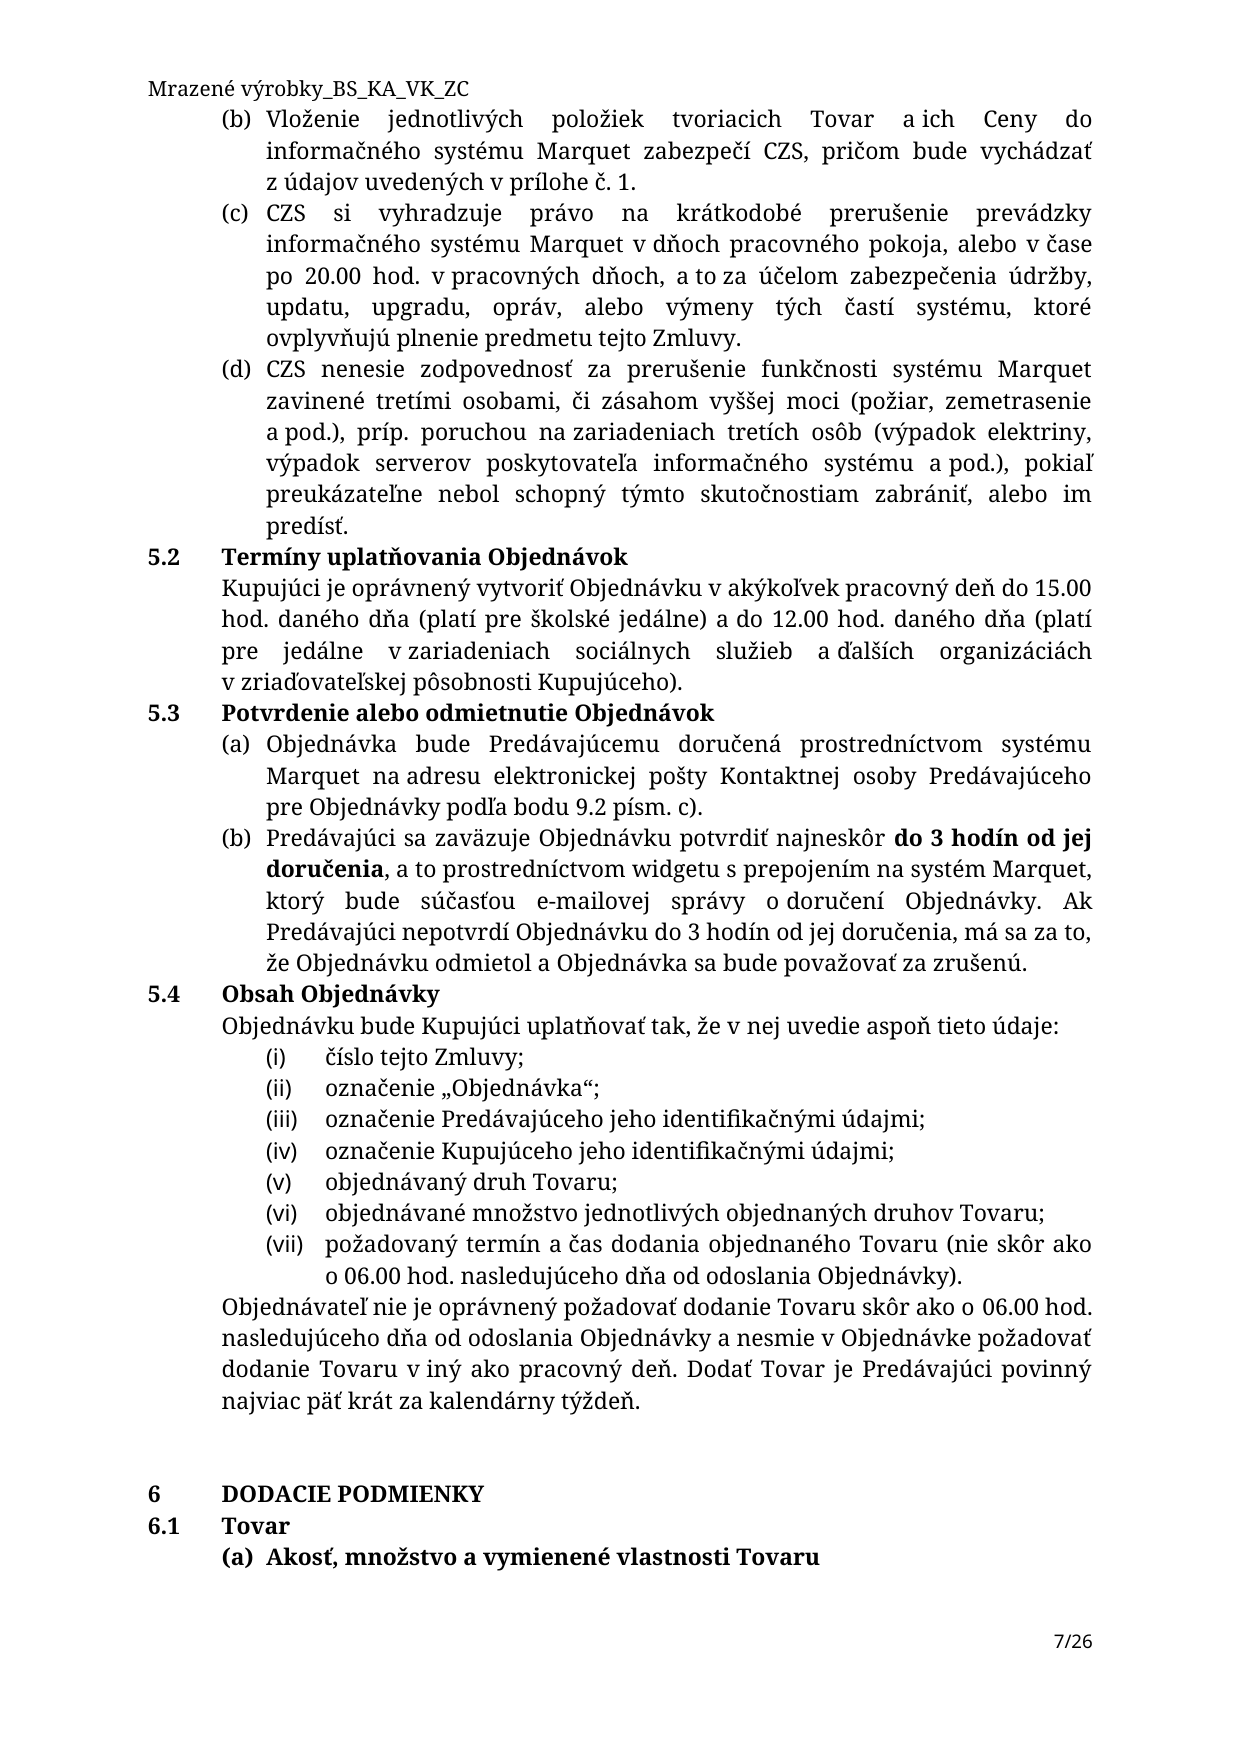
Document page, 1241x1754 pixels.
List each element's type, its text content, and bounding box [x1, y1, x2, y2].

text (c) CZS si vyhradzuje právo na krátkodobé prerušenie prevádzky informačného systému Marquet v dňoch pracovného pokoja, alebo v čase po 20.00 hod. v pracovných dňoch, a to za účelom zabezpečenia údržby, updatu, upgradu, opráv, alebo výmeny tých častí systému, ktoré ovplyvňujú plnenie predmetu tejto Zmluvy. [221, 197, 1093, 353]
list označenie Kupujúceho jeho identifikačnými údajmi; [266, 1135, 1093, 1166]
text 5.3 Potvrdenie alebo odmietnutie Objednávok [148, 697, 1093, 728]
text Objednávku bude Kupujúci uplatňovať tak, že v nej uvedie aspoň tieto údaje: [221, 1010, 1093, 1041]
list objednávaný druh Tovaru; [266, 1166, 1093, 1197]
text (b) Predávajúci sa zaväzuje Objednávku potvrdiť najneskôr do 3 hodín od jej doručenia, a to prostredníctvom widgetu s prepojením na systém Marquet, ktorý bude súčasťou e-mailovej správy o doručení Objednávky. Ak Predávajúci nepotvrdí Objednávku do 3 hodín od jej doručenia, má sa za to, že Objednávku odmietol a Objednávka sa bude považovať za zrušenú. [221, 822, 1093, 978]
text 5.4 Obsah Objednávky [148, 978, 1093, 1010]
text (a) Akosť, množstvo a vymienené vlastnosti Tovaru [221, 1541, 1093, 1572]
list označenie „Objednávka“; [266, 1072, 1093, 1103]
text 6 DODACIE PODMIENKY [148, 1478, 1093, 1510]
text Objednávateľ nie je oprávnený požadovať dodanie Tovaru skôr ako o 06.00 hod. nasledujúceho dňa od odoslania Objednávky a nesmie v Objednávke požadovať dodanie Tovaru v iný ako pracovný deň. Dodať Tovar je Predávajúci povinný najviac päť krát za kalendárny týždeň. [221, 1291, 1093, 1416]
list označenie Predávajúceho jeho identifikačnými údajmi; [266, 1103, 1093, 1135]
text (d) CZS nenesie zodpovednosť za prerušenie funkčnosti systému Marquet zavinené tretími osobami, či zásahom vyššej moci (požiar, zemetrasenie a pod.), príp. poruchou na zariadeniach tretích osôb (výpadok elektriny, výpadok serverov poskytovateľa informačného systému a pod.), pokiaľ preukázateľne nebol schopný týmto skutočnostiam zabrániť, alebo im predísť. [221, 353, 1093, 541]
text (a) Objednávka bude Predávajúcemu doručená prostredníctvom systému Marquet na adresu elektronickej pošty Kontaktnej osoby Predávajúceho pre Objednávky podľa bodu 9.2 písm. c). [221, 728, 1093, 822]
text Kupujúci je oprávnený vytvoriť Objednávku v akýkoľvek pracovný deň do 15.00 hod. daného dňa (platí pre školské jedálne) a do 12.00 hod. daného dňa (platí pre jedálne v zariadeniach sociálnych služieb a ďalších organizáciách v zriaďovateľskej pôsobnosti Kupujúceho). [221, 572, 1093, 697]
text 5.2 Termíny uplatňovania Objednávok [148, 541, 1093, 572]
list objednávané množstvo jednotlivých objednaných druhov Tovaru; [266, 1197, 1093, 1228]
list číslo tejto Zmluvy; [266, 1041, 1093, 1072]
text (b) Vloženie jednotlivých položiek tvoriacich Tovar a ich Ceny do informačného systému Marquet zabezpečí CZS, pričom bude vychádzať z údajov uvedených v prílohe č. 1. [221, 103, 1093, 197]
list požadovaný termín a čas dodania objednaného Tovaru (nie skôr ako o 06.00 hod. nasledujúceho dňa od odoslania Objednávky). [266, 1228, 1093, 1291]
text 6.1 Tovar [148, 1510, 1093, 1541]
